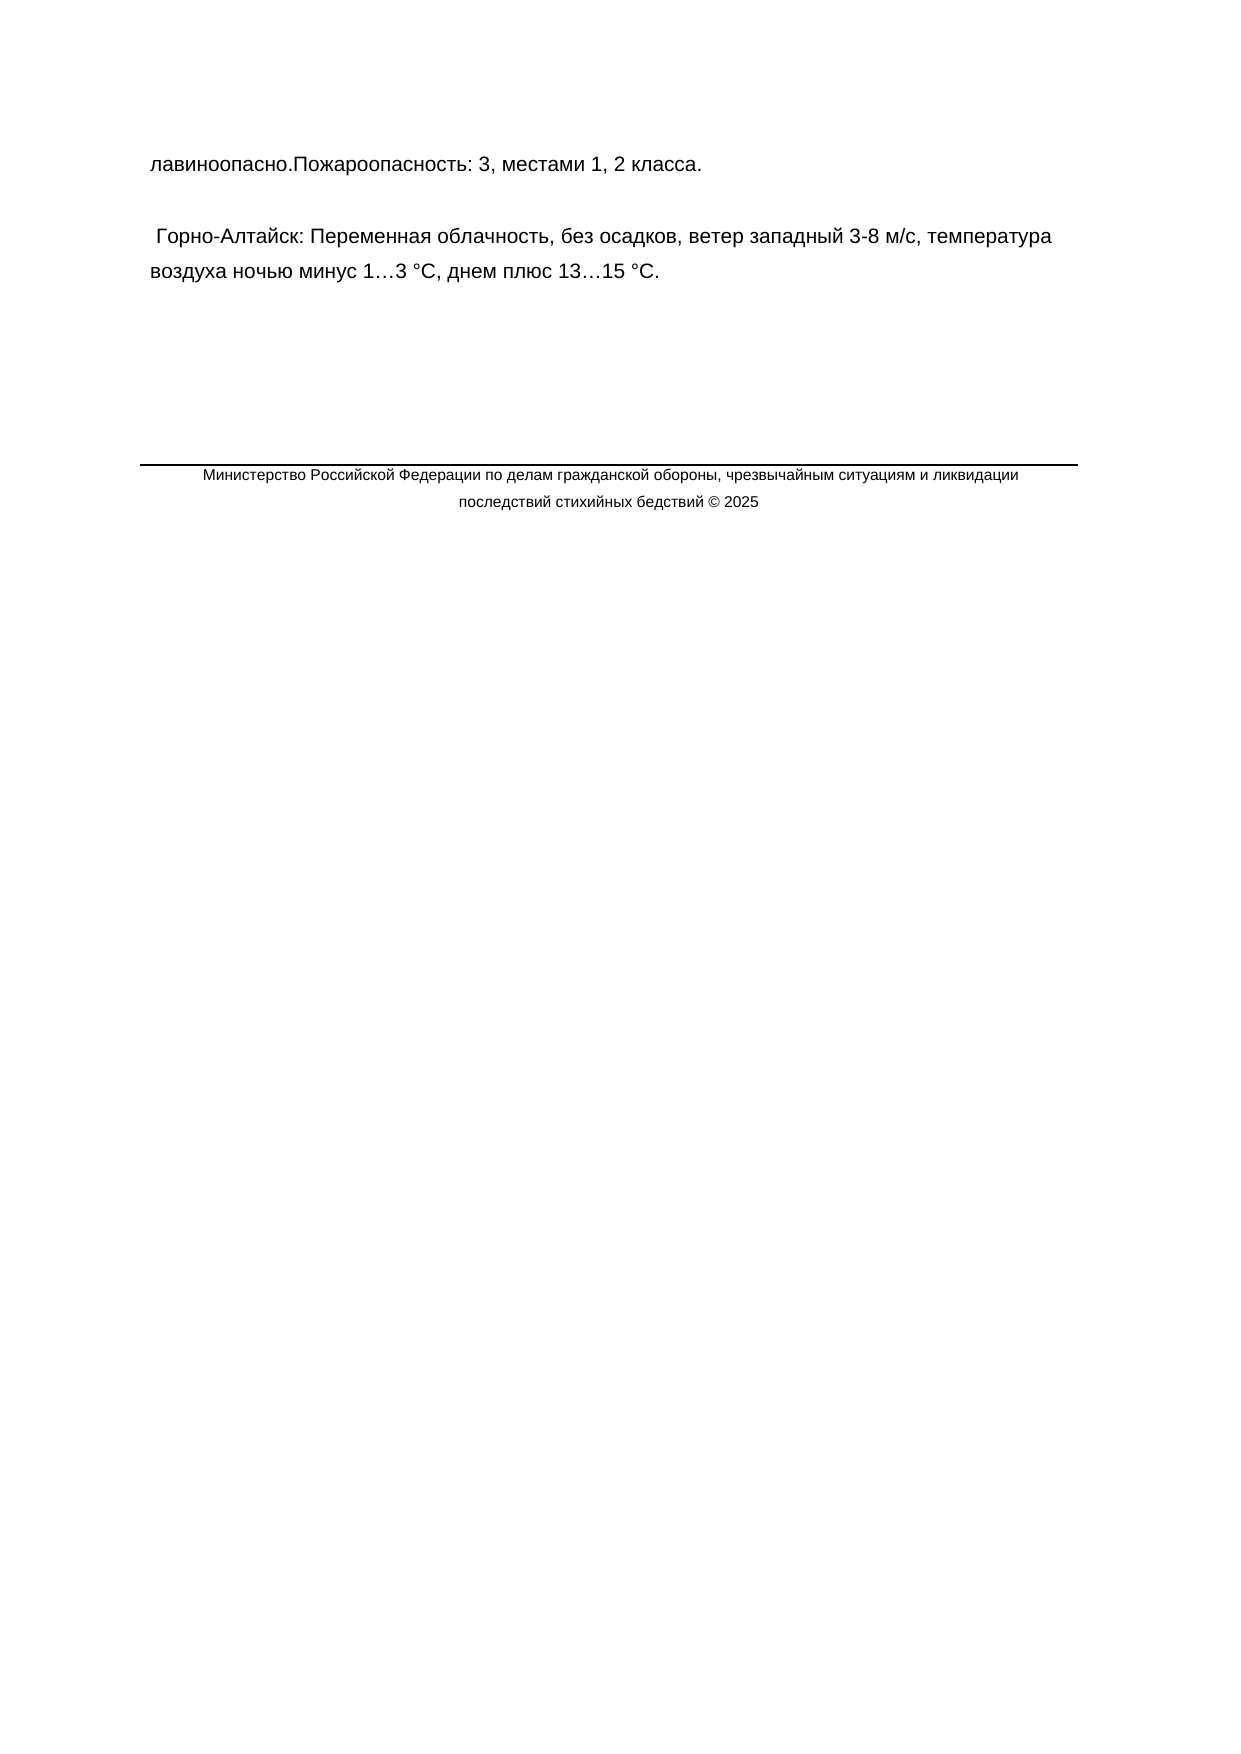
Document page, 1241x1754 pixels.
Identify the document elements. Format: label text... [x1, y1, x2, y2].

table_cell Министерство Российской Федерации по делам гражданской обороны, чрезвычайным ситуациям и ликвидации последствий стихийных бедствий © 2025 [140, 466, 1078, 548]
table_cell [140, 150, 1078, 464]
